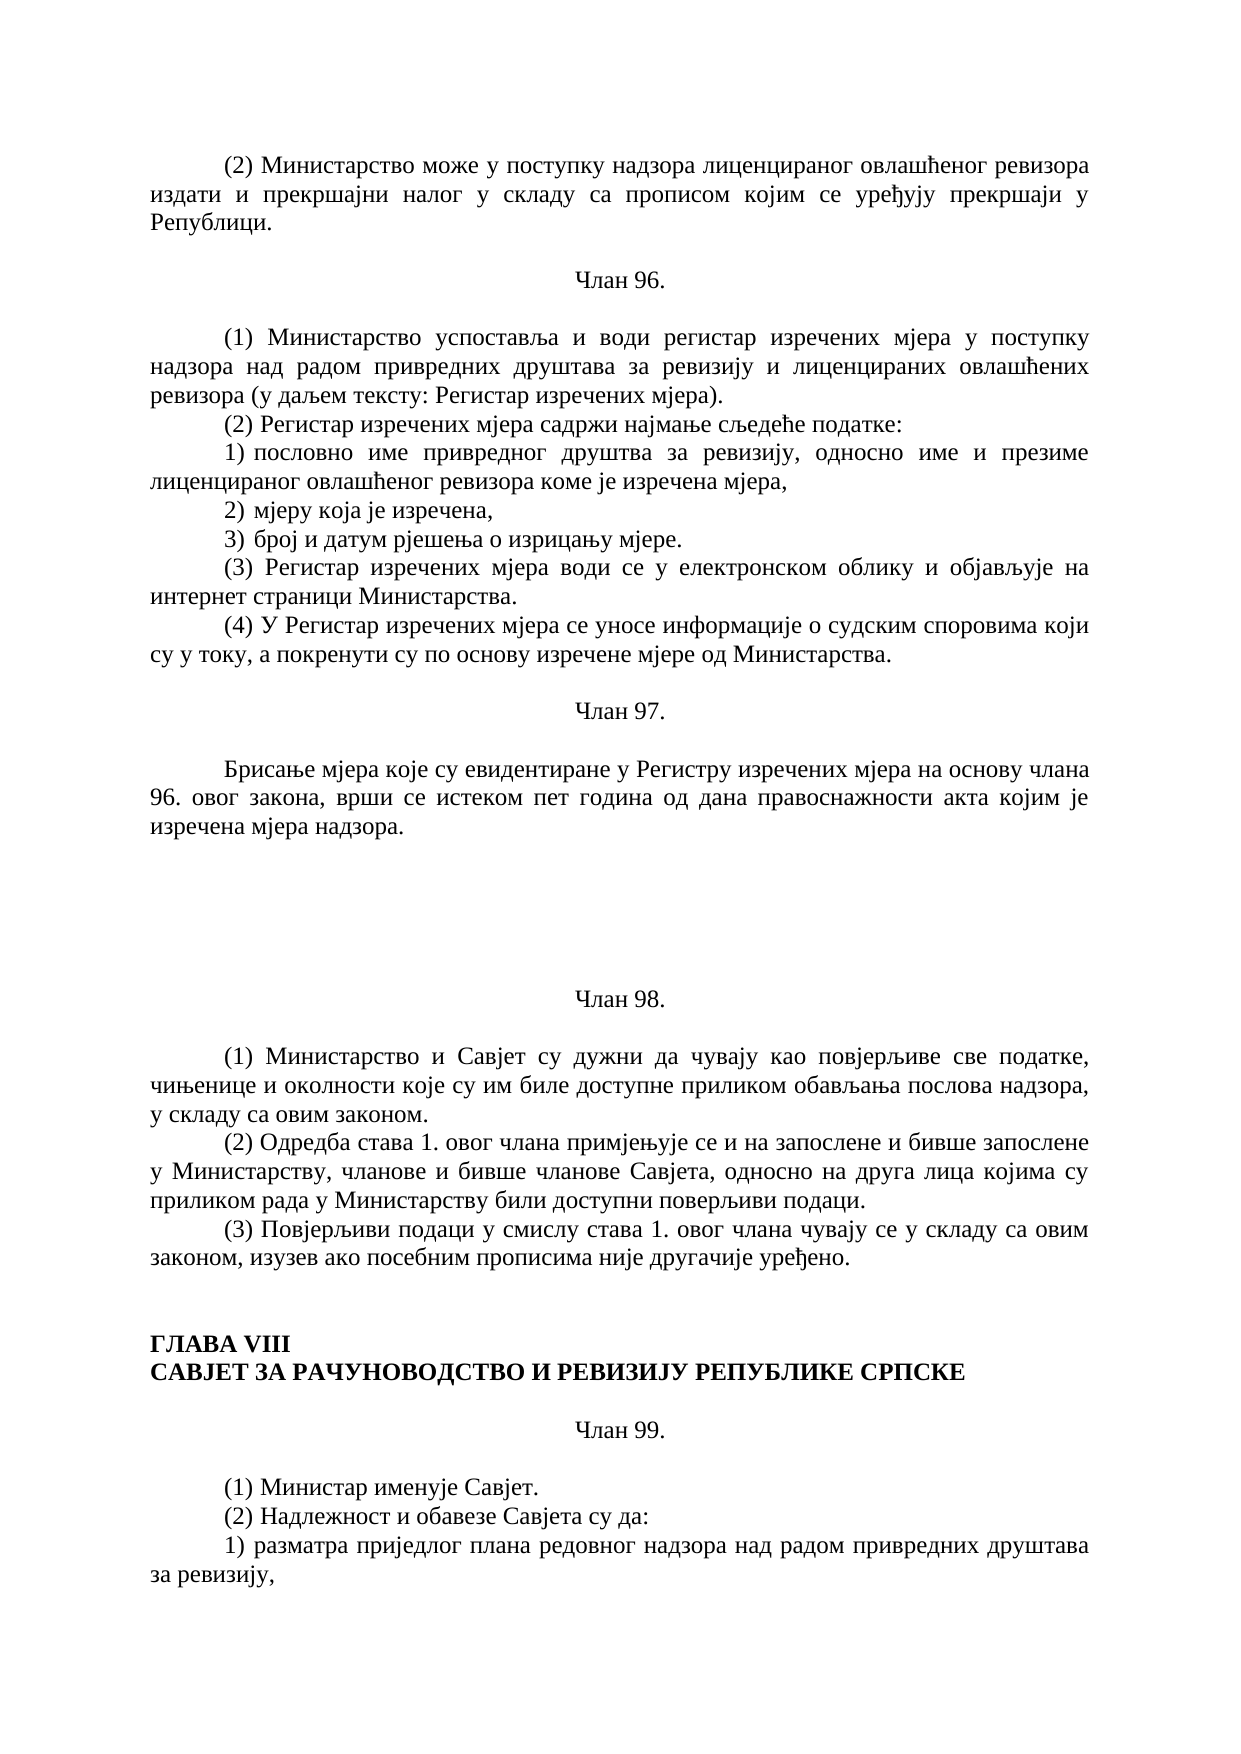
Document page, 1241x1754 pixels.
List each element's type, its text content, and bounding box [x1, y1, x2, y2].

list (2) Министарство може у поступку надзора лиценцираног овлашћеног ревизора издати и прекршајни налог у складу са прописом којим се уређују прекршаји у Републици. [150, 150, 1090, 236]
text Члан 96. [150, 265, 1090, 294]
text Члан 97. [150, 696, 1090, 725]
text Члан 98. [150, 984, 1090, 1012]
list У Регистар изречених мјера се уносе информације о судским споровима који су у току, а покренути су по основу изречене мјере од Министарства. [150, 610, 1090, 667]
text (1) Министарство и Савјет су дужни да чувају као повјерљиве све податке, чињенице и околности које су им биле доступне приликом обављања послова надзора, у складу са овим законом. [150, 1041, 1090, 1127]
text (3) Повјерљиви подаци у смислу става 1. овог члана чувају се у складу са овим законом, изузев ако посебним прописима није другачије уређено. [150, 1214, 1090, 1271]
text Члан 99. [150, 1415, 1090, 1444]
text САВЈЕТ ЗА РАЧУНОВОДСТВО И РЕВИЗИЈУ РЕПУБЛИКЕ СРПСКЕ [150, 1357, 1090, 1386]
list Министар именује Савјет. [150, 1472, 1090, 1501]
list Министарство успоставља и води регистар изречених мјера у поступку надзора над радом привредних друштава за ревизију и лиценцираних овлашћених ревизора (у даљем тексту: Регистар изречених мјера). [150, 322, 1090, 409]
list разматра приједлог плана редовног надзора над радом привредних друштава за ревизију, [150, 1530, 1090, 1587]
list Регистар изречених мјера садржи најмање сљедеће податке: [150, 409, 1090, 437]
list мјеру која је изречена, [150, 495, 1090, 524]
text (2) Одредба става 1. овог члана примјењује се и на запослене и бивше запослене у Министарству, чланове и бивше чланове Савјета, односно на друга лица којима су приликом рада у Министарству били доступни поверљиви подаци. [150, 1127, 1090, 1214]
list пословно име привредног друштва за ревизију, односно име и презиме лиценцираног овлашћеног ревизора коме је изречена мјера, [150, 437, 1090, 495]
list Регистар изречених мјера води се у електронском облику и објављује на интернет страници Министарства. [150, 552, 1090, 610]
text Брисање мјера које су евидентиране у Регистру изречених мјера на основу члана 96. овог закона, врши се истеком пет година од дана правоснажности акта којим је изречена мјера надзора. [150, 754, 1090, 840]
text ГЛАВА VIII [150, 1329, 1090, 1357]
list број и датум рјешења о изрицању мјере. [150, 524, 1090, 552]
list Надлежност и обавезе Савјета су да: [150, 1501, 1090, 1530]
